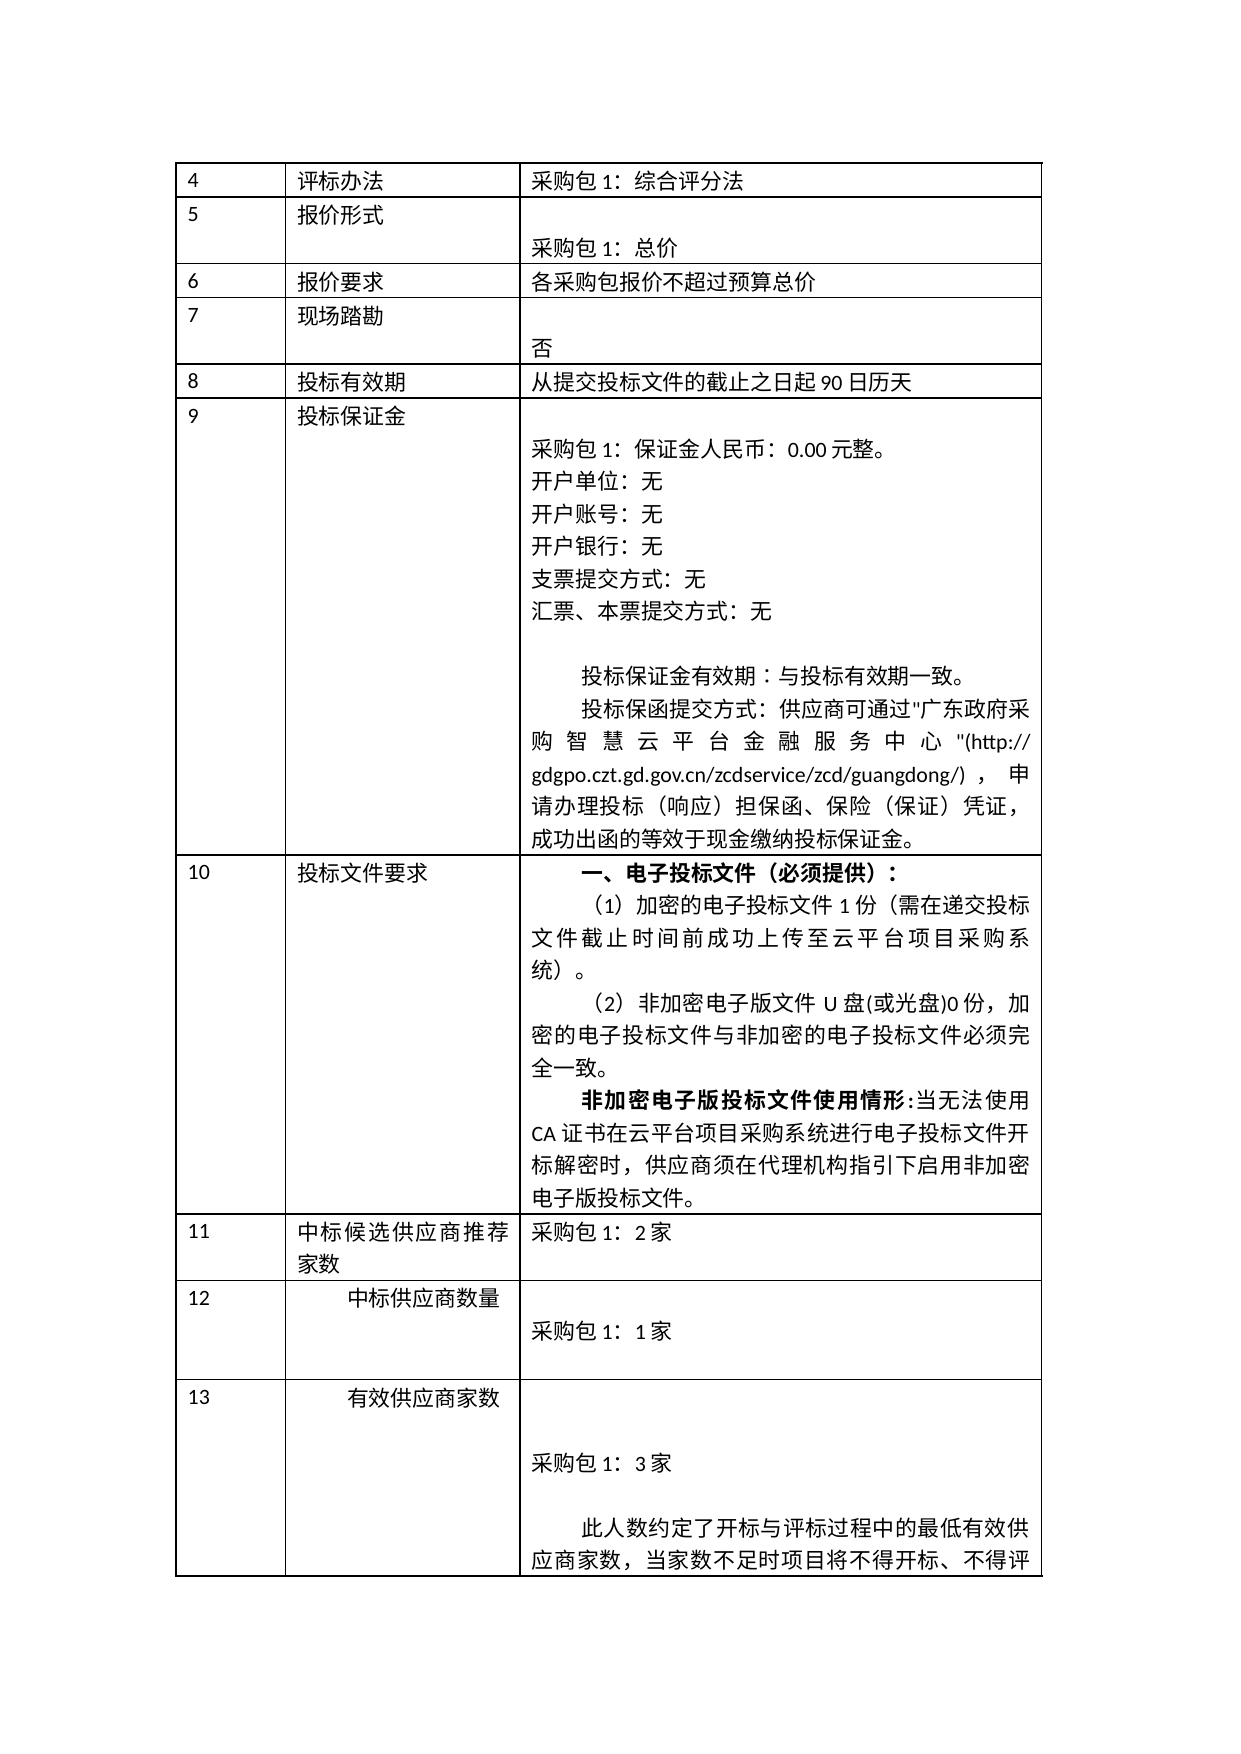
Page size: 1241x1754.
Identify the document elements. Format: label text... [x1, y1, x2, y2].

table_cell 一、电子投标文件（必须提供）： （1）加密的电子投标文件 1 份（需在递交投标文件截止时间前成功上传至云平台项目采购系统）。 （2）非加密电子版文件 U 盘(或光盘)0份，加密的电子投标文件与非加密的电子投标文件必须完全一致。 非加密电子版投标文件使用情形:当无法使用 CA 证书在云平台项目采购系统进行电子投标文件开标解密时，供应商须在代理机构指引下启用非加密电子版投标文件。 [521, 856, 1041, 1213]
table_cell 采购包1：2家 [521, 1215, 1041, 1279]
table_cell 投标保证金 [286, 399, 519, 854]
table_cell 各采购包报价不超过预算总价 [521, 264, 1041, 297]
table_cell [521, 1380, 1041, 1575]
table_cell 10 [177, 856, 285, 1213]
table_cell 从提交投标文件的截止之日起90日历天 [521, 365, 1041, 397]
table_cell 报价要求 [286, 264, 519, 297]
table_cell 中标供应商数量 [286, 1281, 519, 1378]
table_cell 采购包1：1家 [521, 1281, 1041, 1378]
table_cell 中标候选供应商推荐家数 [286, 1215, 519, 1279]
table_cell 报价形式 [286, 198, 519, 263]
table_cell 否 [521, 298, 1041, 363]
table_cell 8 [177, 365, 285, 397]
table_cell 采购包1：保证金人民币：0.00元整。 开户单位：无 开户账号：无 开户银行：无 支票提交方式：无 汇票、本票提交方式：无 投标保证金有效期∶与投标有效期一致。 投标保函提交方式：供应商可通过"广东政府采购智慧云平台金融服务中心"(http://gdgpo.czt.gd.gov.cn/zcdservice/zcd/guangdong/)，申请办理投标（响应）担保函、保险（保证）凭证，成功出函的等效于现金缴纳投标保证金。 [521, 399, 1041, 854]
table_cell 12 [177, 1281, 285, 1378]
table_cell 6 [177, 264, 285, 297]
table_cell 13 [177, 1380, 285, 1575]
table_cell 11 [177, 1215, 285, 1279]
table_cell 采购包1：综合评分法 [521, 164, 1041, 196]
table_cell 投标有效期 [286, 365, 519, 397]
table_cell 5 [177, 198, 285, 263]
table_cell 投标文件要求 [286, 856, 519, 1213]
table_cell 4 [177, 164, 285, 196]
table_cell 现场踏勘 [286, 298, 519, 363]
table_cell 有效供应商家数 [286, 1380, 519, 1575]
table_cell 采购包1：总价 [521, 198, 1041, 263]
table_cell 9 [177, 399, 285, 854]
table_cell 评标办法 [286, 164, 519, 196]
table_cell 7 [177, 298, 285, 363]
